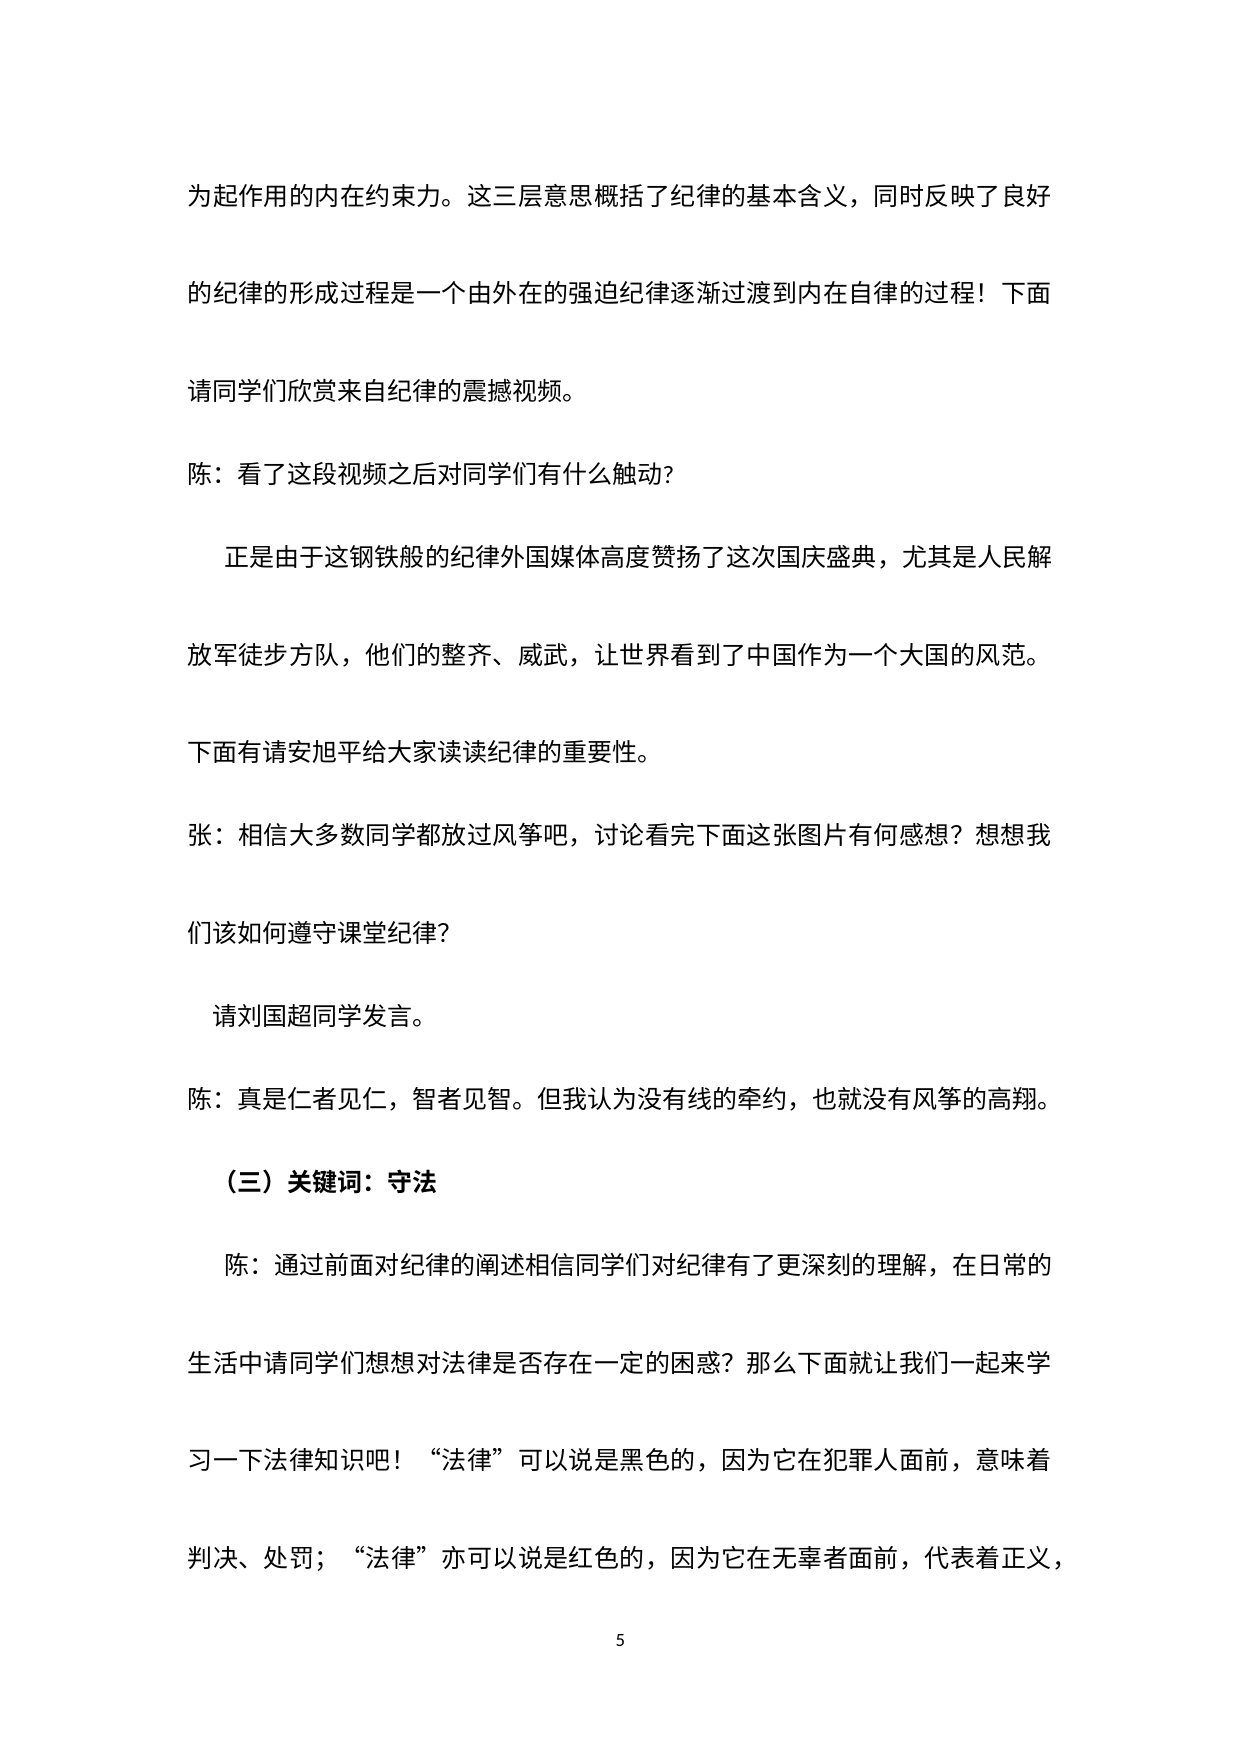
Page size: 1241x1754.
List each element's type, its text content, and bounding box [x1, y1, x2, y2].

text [187, 162, 1053, 422]
text 陈：真是仁者见仁，智者见智。但我认为没有线的牵约，也就没有风筝的高翔。 [187, 1065, 1053, 1130]
text 张：相信大多数同学都放过风筝吧，讨论看完下面这张图片有何感想？想想我们该如何遵守课堂纪律？ [187, 801, 1053, 964]
text 正是由于这钢铁般的纪律外国媒体高度赞扬了这次国庆盛典，尤其是人民解放军徒步方队，他们的整齐、威武，让世界看到了中国作为一个大国的风范。下面有请安旭平给大家读读纪律的重要性。 [187, 523, 1053, 783]
text 陈：看了这段视频之后对同学们有什么触动? [187, 440, 1053, 505]
text （三）关键词：守法 [187, 1148, 1053, 1213]
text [187, 1231, 1053, 1589]
text 请刘国超同学发言。 [187, 982, 1053, 1047]
